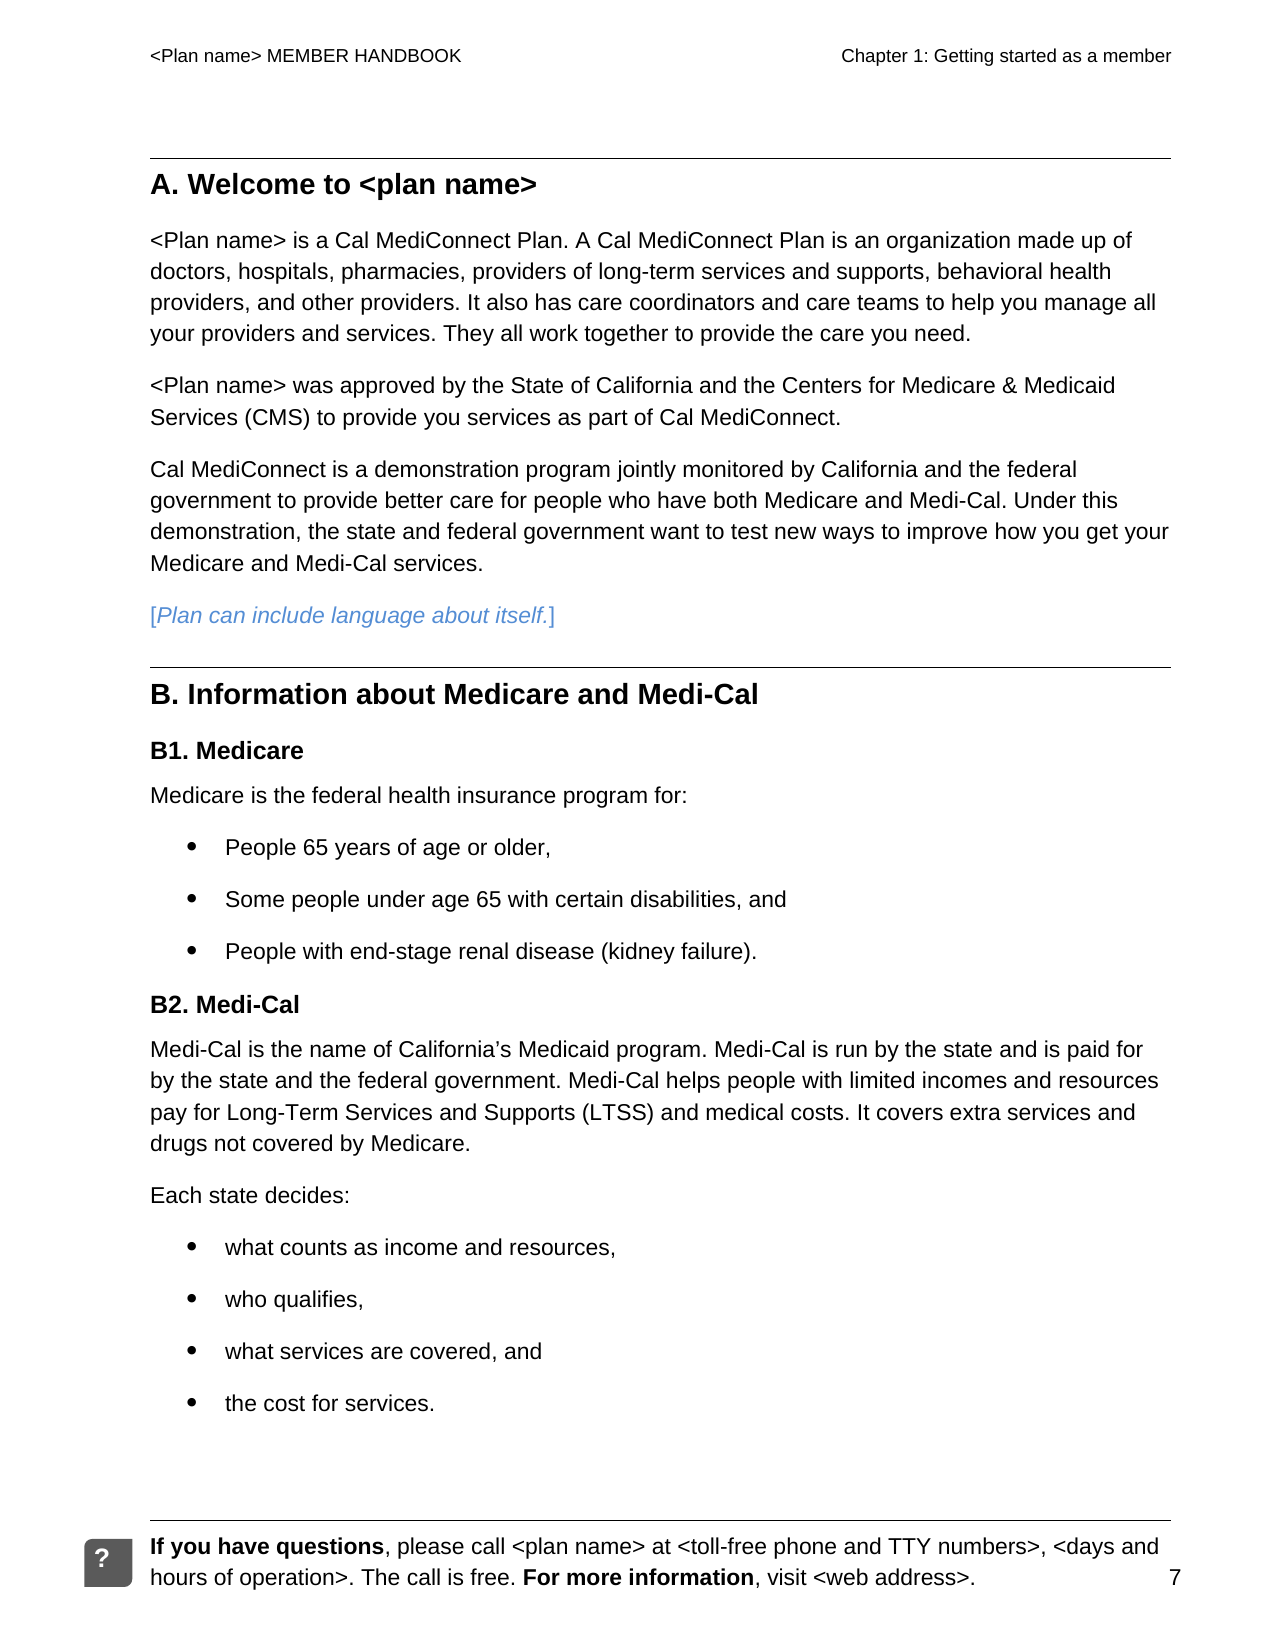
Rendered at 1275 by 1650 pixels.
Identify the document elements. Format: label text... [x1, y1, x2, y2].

text [Plan can include language about itself.] [150, 598, 1171, 629]
list People 65 years of age or older, [187, 830, 1096, 862]
subtitle Information about Medicare and Medi-Cal [150, 668, 1171, 712]
list People with end-stage renal disease (kidney failure). [187, 934, 1096, 966]
list Some people under age 65 with certain disabilities, and [187, 882, 1096, 914]
text Medi-Cal is the name of California’s Medicaid program. Medi-Cal is run by the state and is paid for by the state and the federal government. Medi-Cal helps people with limited incomes and resources pay for Long-Term Services and Supports (LTSS) and medical costs. It covers extra services and drugs not covered by Medicare. [150, 1032, 1171, 1157]
list what counts as income and resources, [187, 1230, 1096, 1262]
list what services are covered, and [187, 1334, 1096, 1366]
text Cal MediConnect is a demonstration program jointly monitored by California and the federal government to provide better care for people who have both Medicare and Medi-Cal. Under this demonstration, the state and federal government want to test new ways to improve how you get your Medicare and Medi-Cal services. [150, 452, 1171, 577]
text <Plan name> is a Cal MediConnect Plan. A Cal MediConnect Plan is an organization made up of doctors, hospitals, pharmacies, providers of long-term services and supports, behavioral health providers, and other providers. It also has care coordinators and care teams to help you manage all your providers and services. They all work together to provide the care you need. [150, 223, 1171, 348]
list who qualifies, [187, 1282, 1096, 1314]
subtitle B1. Medicare [150, 732, 1096, 766]
text Medicare is the federal health insurance program for: [150, 778, 1171, 809]
text <Plan name> was approved by the State of California and the Centers for Medicare & Medicaid Services (CMS) to provide you services as part of Cal MediConnect. [150, 369, 1171, 431]
list the cost for services. [187, 1387, 1096, 1418]
subtitle Welcome to <plan name> [150, 159, 1171, 202]
text Each state decides: [150, 1178, 1171, 1209]
subtitle B2. Medi-Cal [150, 987, 1096, 1020]
